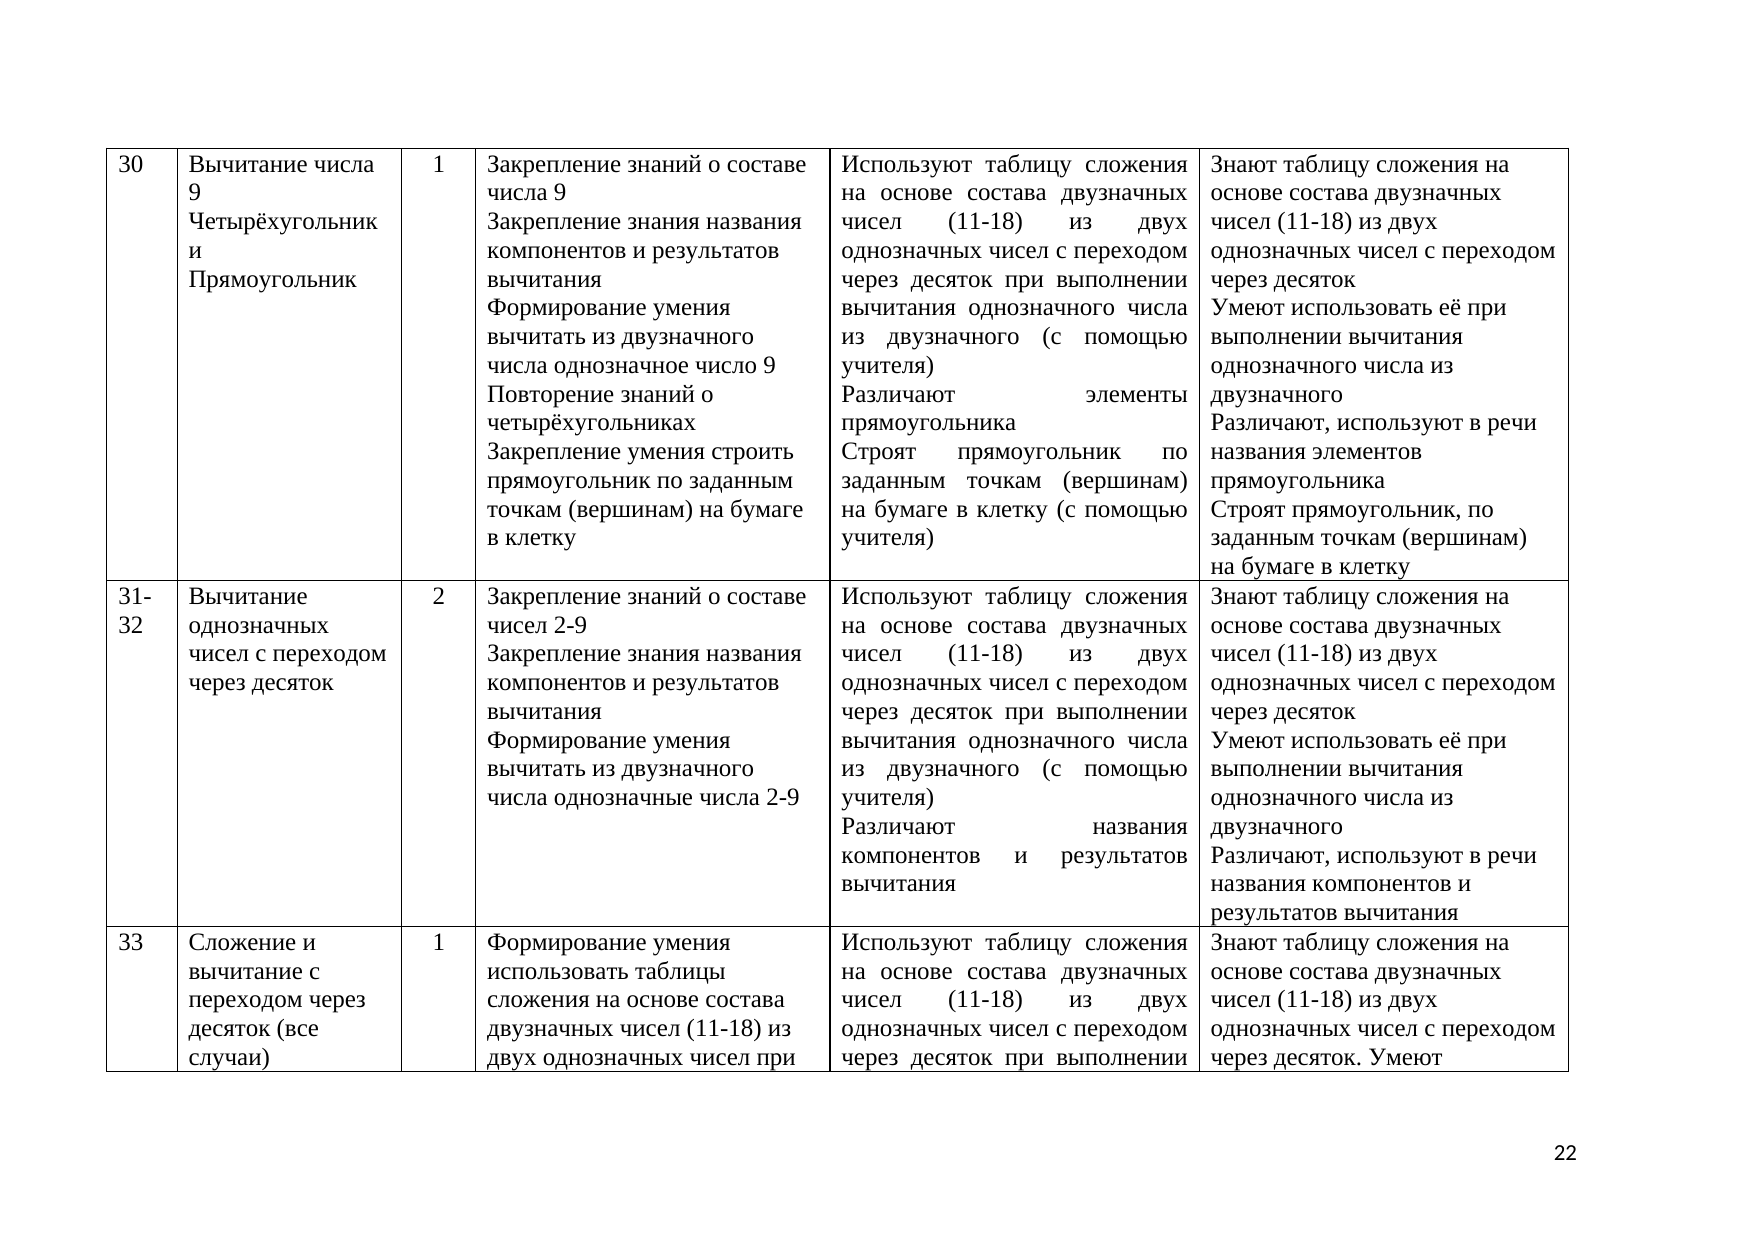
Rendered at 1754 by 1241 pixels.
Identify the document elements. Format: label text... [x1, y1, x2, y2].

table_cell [476, 927, 829, 1071]
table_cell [831, 927, 1199, 1071]
table_cell 31-32 [107, 581, 177, 926]
table_header Знают таблицу сложения на основе состава двузначных чисел (11-18) из двух однозначных чисел с переходом через десяток Умеют использовать её при выполнении вычитания однозначного числа из двузначного Различают, используют в речи названия элементов прямоугольника Строят прямоугольник, по заданным точкам (вершинам) на бумаге в клетку [1200, 149, 1568, 580]
table_cell 1 [402, 927, 475, 1071]
table_cell Вычитание однозначных чисел с переходом через десяток [178, 581, 401, 926]
table_header Вычитание числа 9 Четырёхугольники Прямоугольник [178, 149, 401, 580]
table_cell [1200, 927, 1568, 1071]
table_cell 33 [107, 927, 177, 1071]
table_header 1 [402, 149, 475, 580]
table_cell Знают таблицу сложения на основе состава двузначных чисел (11-18) из двух однозначных чисел с переходом через десяток Умеют использовать её при выполнении вычитания однозначного числа из двузначного Различают, используют в речи названия компонентов и результатов вычитания [1200, 581, 1568, 926]
table_cell 2 [402, 581, 475, 926]
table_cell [178, 927, 401, 1071]
table_cell Закрепление знаний о составе чисел 2-9 Закрепление знания названия компонентов и результатов вычитания Формирование умения вычитать из двузначного числа однозначные числа 2-9 [476, 581, 829, 926]
table_header 30 [107, 149, 177, 580]
table_header Используют таблицу сложения на основе состава двузначных чисел (11-18) из двух однозначных чисел с переходом через десяток при выполнении вычитания однозначного числа из двузначного (с помощью учителя) Различают элементы прямоугольника Строят прямоугольник по заданным точкам (вершинам) на бумаге в клетку (с помощью учителя) [831, 149, 1199, 580]
table_header Закрепление знаний о составе числа 9 Закрепление знания названия компонентов и результатов вычитания Формирование умения вычитать из двузначного числа однозначное число 9 Повторение знаний о четырёхугольниках Закрепление умения строить прямоугольник по заданным точкам (вершинам) на бумаге в клетку [476, 149, 829, 580]
table_cell Используют таблицу сложения на основе состава двузначных чисел (11-18) из двух однозначных чисел с переходом через десяток при выполнении вычитания однозначного числа из двузначного (с помощью учителя) Различают названия компонентов и результатов вычитания [831, 581, 1199, 926]
